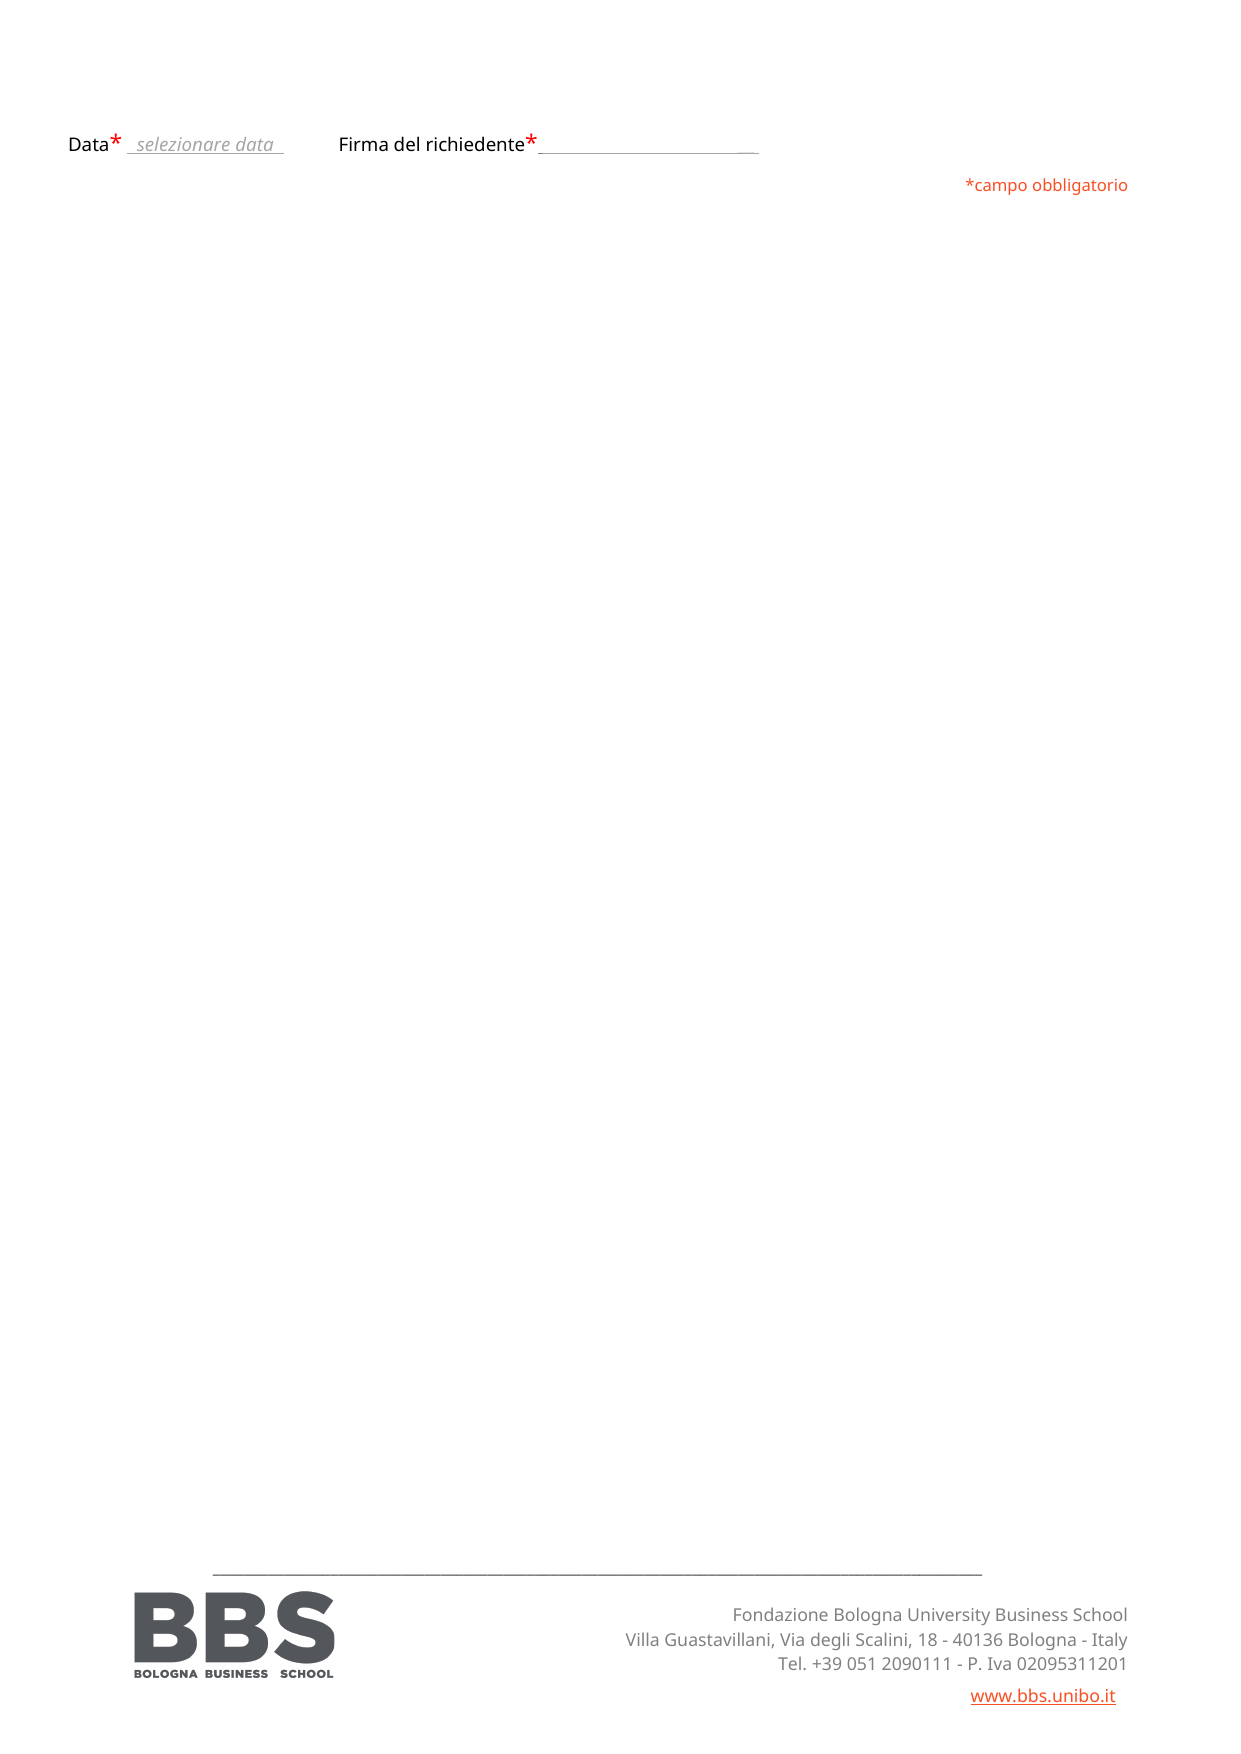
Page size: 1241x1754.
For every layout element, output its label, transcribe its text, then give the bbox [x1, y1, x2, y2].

text *campo obbligatorio [68, 174, 1128, 196]
picture [134, 1591, 335, 1678]
text Data* Firma del richiedente* [68, 127, 1128, 158]
